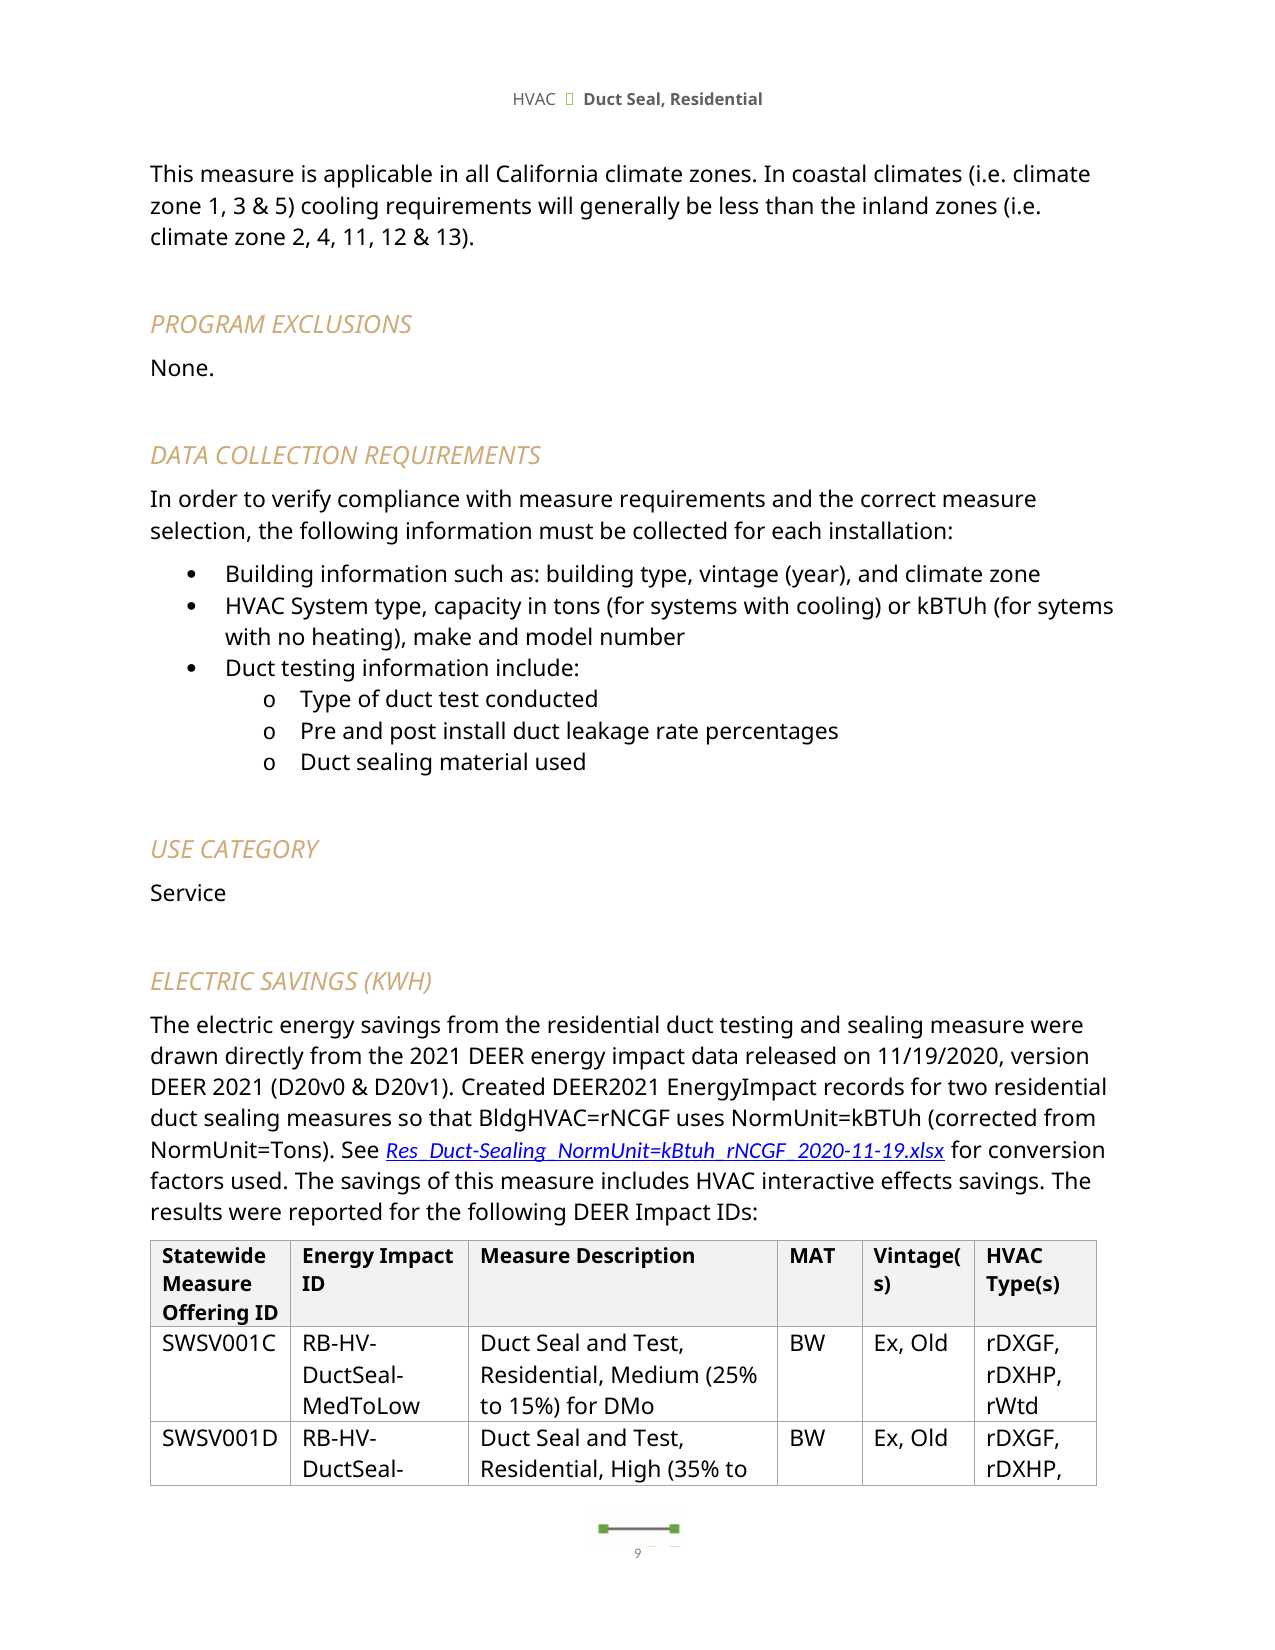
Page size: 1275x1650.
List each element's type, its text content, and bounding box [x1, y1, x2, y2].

picture [589, 1512, 684, 1547]
table_cell Duct Seal and Test, Residential, High (35% to 15%) for DMo [469, 1422, 777, 1484]
table_cell rDXGF, rDXHP, rWtd [975, 1422, 1096, 1484]
list Type of duct test conducted [262, 683, 1125, 715]
subtitle Use Category [150, 834, 1125, 865]
text Service [150, 877, 1125, 909]
table_header Measure Description [469, 1241, 777, 1326]
list Duct testing information include: [187, 652, 1125, 683]
table_header MAT [778, 1241, 862, 1326]
table_header Statewide Measure Offering ID [151, 1241, 290, 1326]
table_cell BW [778, 1422, 862, 1484]
subtitle Data Collection Requirements [150, 439, 1125, 471]
table_cell BW [778, 1327, 862, 1421]
table_header Vintage(s) [863, 1241, 974, 1326]
list Pre and post install duct leakage rate percentages [262, 715, 1125, 746]
text The electric energy savings from the residential duct testing and sealing measure were drawn directly from the 2021 DEER energy impact data released on 11/19/2020, version DEER 2021 (D20v0 & D20v1). Created DEER2021 EnergyImpact records for two residential duct sealing measures so that BldgHVAC=rNCGF uses NormUnit=kBTUh (corrected from NormUnit=Tons). See Res_Duct-Sealing_NormUnit=kBtuh_rNCGF_2020-11-19.xlsx for conversion factors used. The savings of this measure includes HVAC interactive effects savings. The results were reported for the following DEER Impact IDs: [150, 1009, 1125, 1227]
table_cell SWSV001C [151, 1327, 290, 1421]
subtitle Electric Savings (kWh) [150, 965, 1125, 996]
text In order to verify compliance with measure requirements and the correct measure selection, the following information must be collected for each installation: [150, 483, 1125, 546]
table_header HVAC Type(s) [975, 1241, 1096, 1326]
list Duct sealing material used [262, 746, 1125, 777]
table_cell rDXGF, rDXHP, rWtd [975, 1327, 1096, 1421]
table_cell Ex, Old [863, 1327, 974, 1421]
list HVAC System type, capacity in tons (for systems with cooling) or kBTUh (for sytems with no heating), make and model number [187, 589, 1125, 652]
table_header Energy Impact ID [291, 1241, 468, 1326]
subtitle Program Exclusions [150, 308, 1125, 339]
table_cell RB-HV-DuctSeal-MedToLow [291, 1327, 468, 1421]
table_cell Duct Seal and Test, Residential, Medium (25% to 15%) for DMo [469, 1327, 777, 1421]
table_cell SWSV001D [151, 1422, 290, 1484]
text None. [150, 352, 1125, 383]
list Building information such as: building type, vintage (year), and climate zone [187, 558, 1125, 589]
table_cell Ex, Old [863, 1422, 974, 1484]
text This measure is applicable in all California climate zones. In coastal climates (i.e. climate zone 1, 3 & 5) cooling requirements will generally be less than the inland zones (i.e. climate zone 2, 4, 11, 12 & 13). [150, 158, 1125, 252]
table_cell RB-HV-DuctSeal-HighToLow [291, 1422, 468, 1484]
